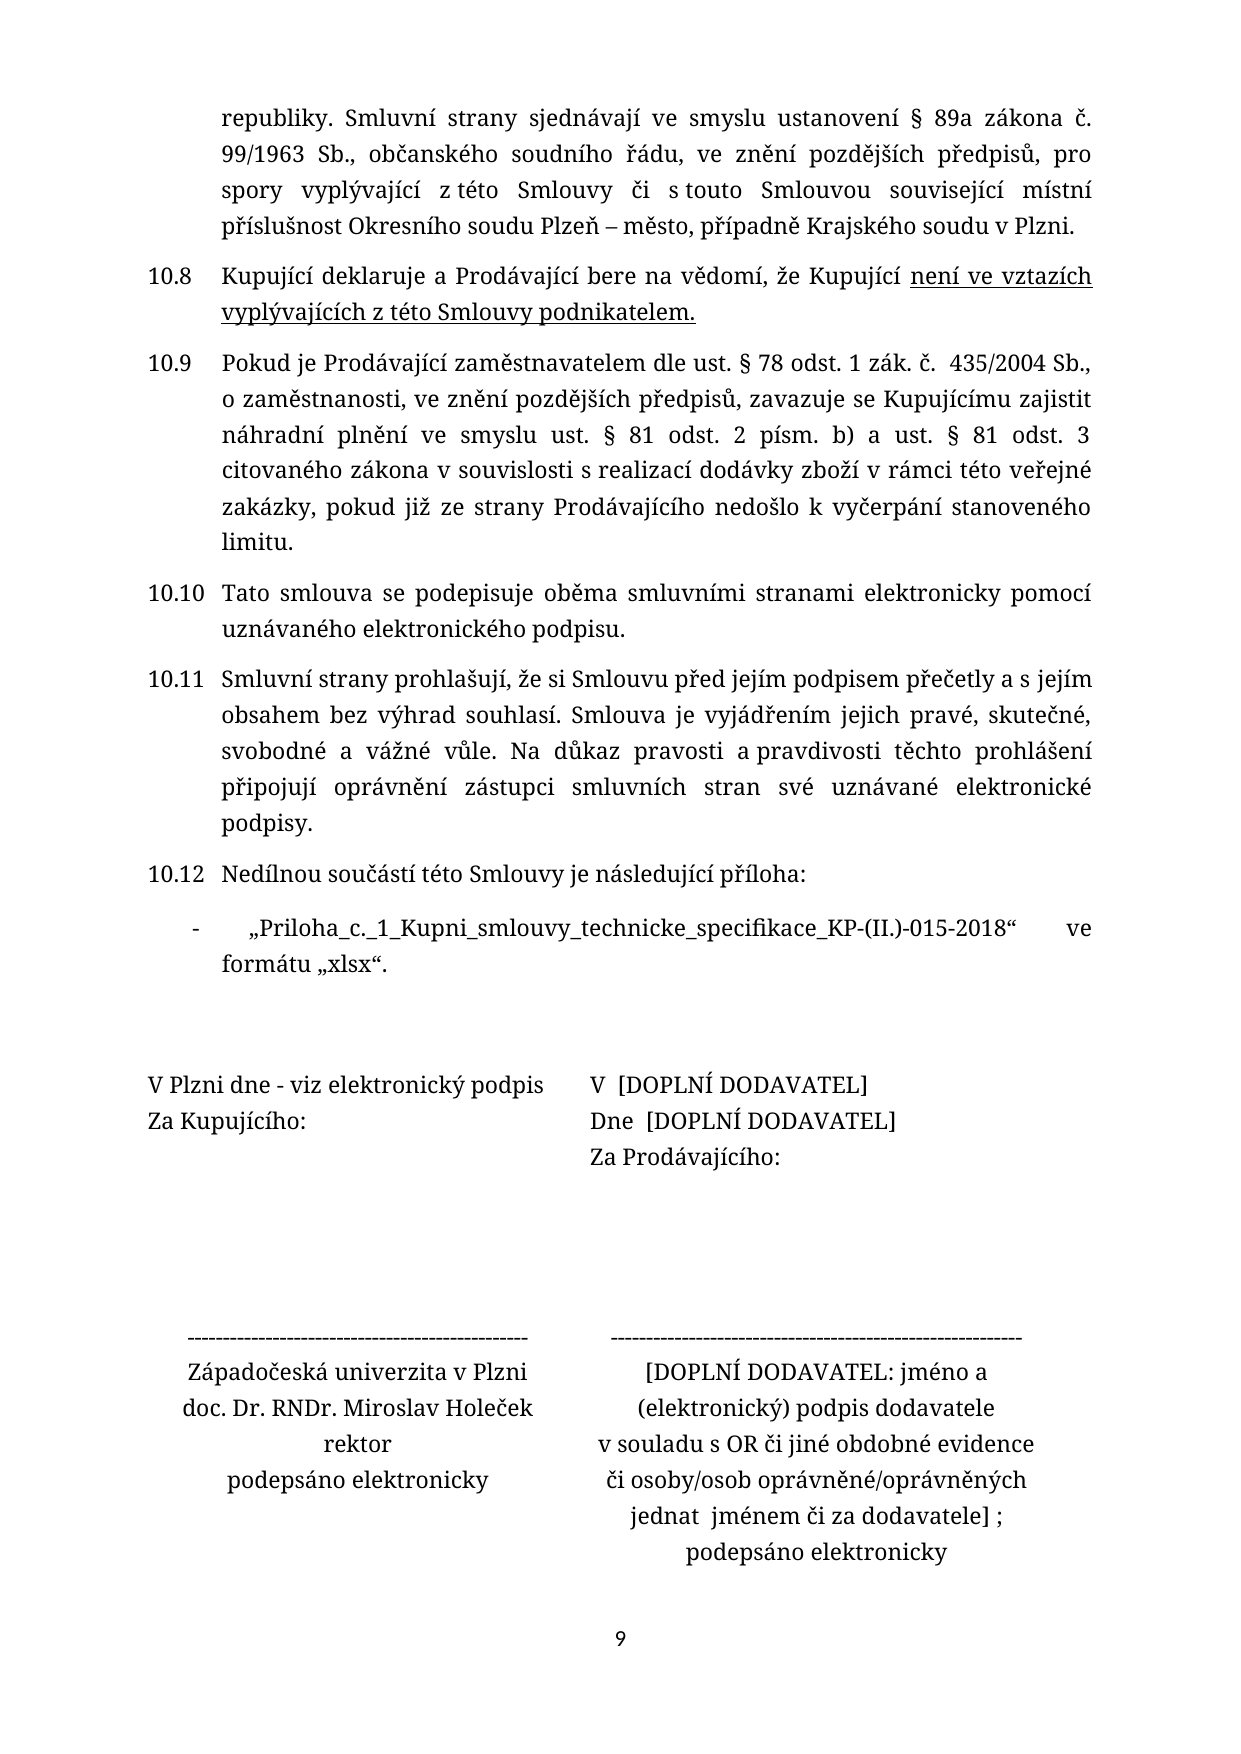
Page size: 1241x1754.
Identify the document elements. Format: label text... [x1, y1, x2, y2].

text 10.10 Tato smlouva se podepisuje oběma smluvními stranami elektronicky pomocí uznávaného elektronického podpisu. [148, 577, 1092, 644]
table_header V Plzni dne - viz elektronický podpis Za Kupujícího: ------------------------------------------------ Západočeská univerzita v Plzni doc. Dr. RNDr. Miroslav Holeček rektor podepsáno elektronicky [136, 1069, 579, 1571]
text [148, 102, 1092, 241]
text - „Priloha_c._1_Kupni_smlouvy_technicke_specifikace_KP-(II.)-015-2018“ ve formátu „xlsx“. [192, 912, 1092, 979]
text 10.11 Smluvní strany prohlašují, že si Smlouvu před jejím podpisem přečetly a s jejím obsahem bez výhrad souhlasí. Smlouva je vyjádřením jejich pravé, skutečné, svobodné a vážné vůle. Na důkaz pravosti a pravdivosti těchto prohlášení připojují oprávnění zástupci smluvních stran své uznávané elektronické podpisy. [148, 663, 1092, 838]
table_header V [DOPLNÍ DODAVATEL] Dne [DOPLNÍ DODAVATEL] Za Prodávajícího: ---------------------------------------------------------- [DOPLNÍ DODAVATEL: jméno a (elektronický) podpis dodavatele v souladu s OR či jiné obdobné evidence či osoby/osob oprávněné/oprávněných jednat jménem či za dodavatele] ; podepsáno elektronicky [579, 1069, 1054, 1571]
text 10.12 Nedílnou součástí této Smlouvy je následující příloha: [148, 858, 1092, 889]
text 10.9 Pokud je Prodávající zaměstnavatelem dle ust. § 78 odst. 1 zák. č. 435/2004 Sb., o zaměstnanosti, ve znění pozdějších předpisů, zavazuje se Kupujícímu zajistit náhradní plnění ve smyslu ust. § 81 odst. 2 písm. b) a ust. § 81 odst. 3 citovaného zákona v souvislosti s realizací dodávky zboží v rámci této veřejné zakázky, pokud již ze strany Prodávajícího nedošlo k vyčerpání stanoveného limitu. [148, 347, 1092, 558]
text 10.8 Kupující deklaruje a Prodávající bere na vědomí, že Kupující není ve vztazích vyplývajících z této Smlouvy podnikatelem. [148, 260, 1092, 327]
